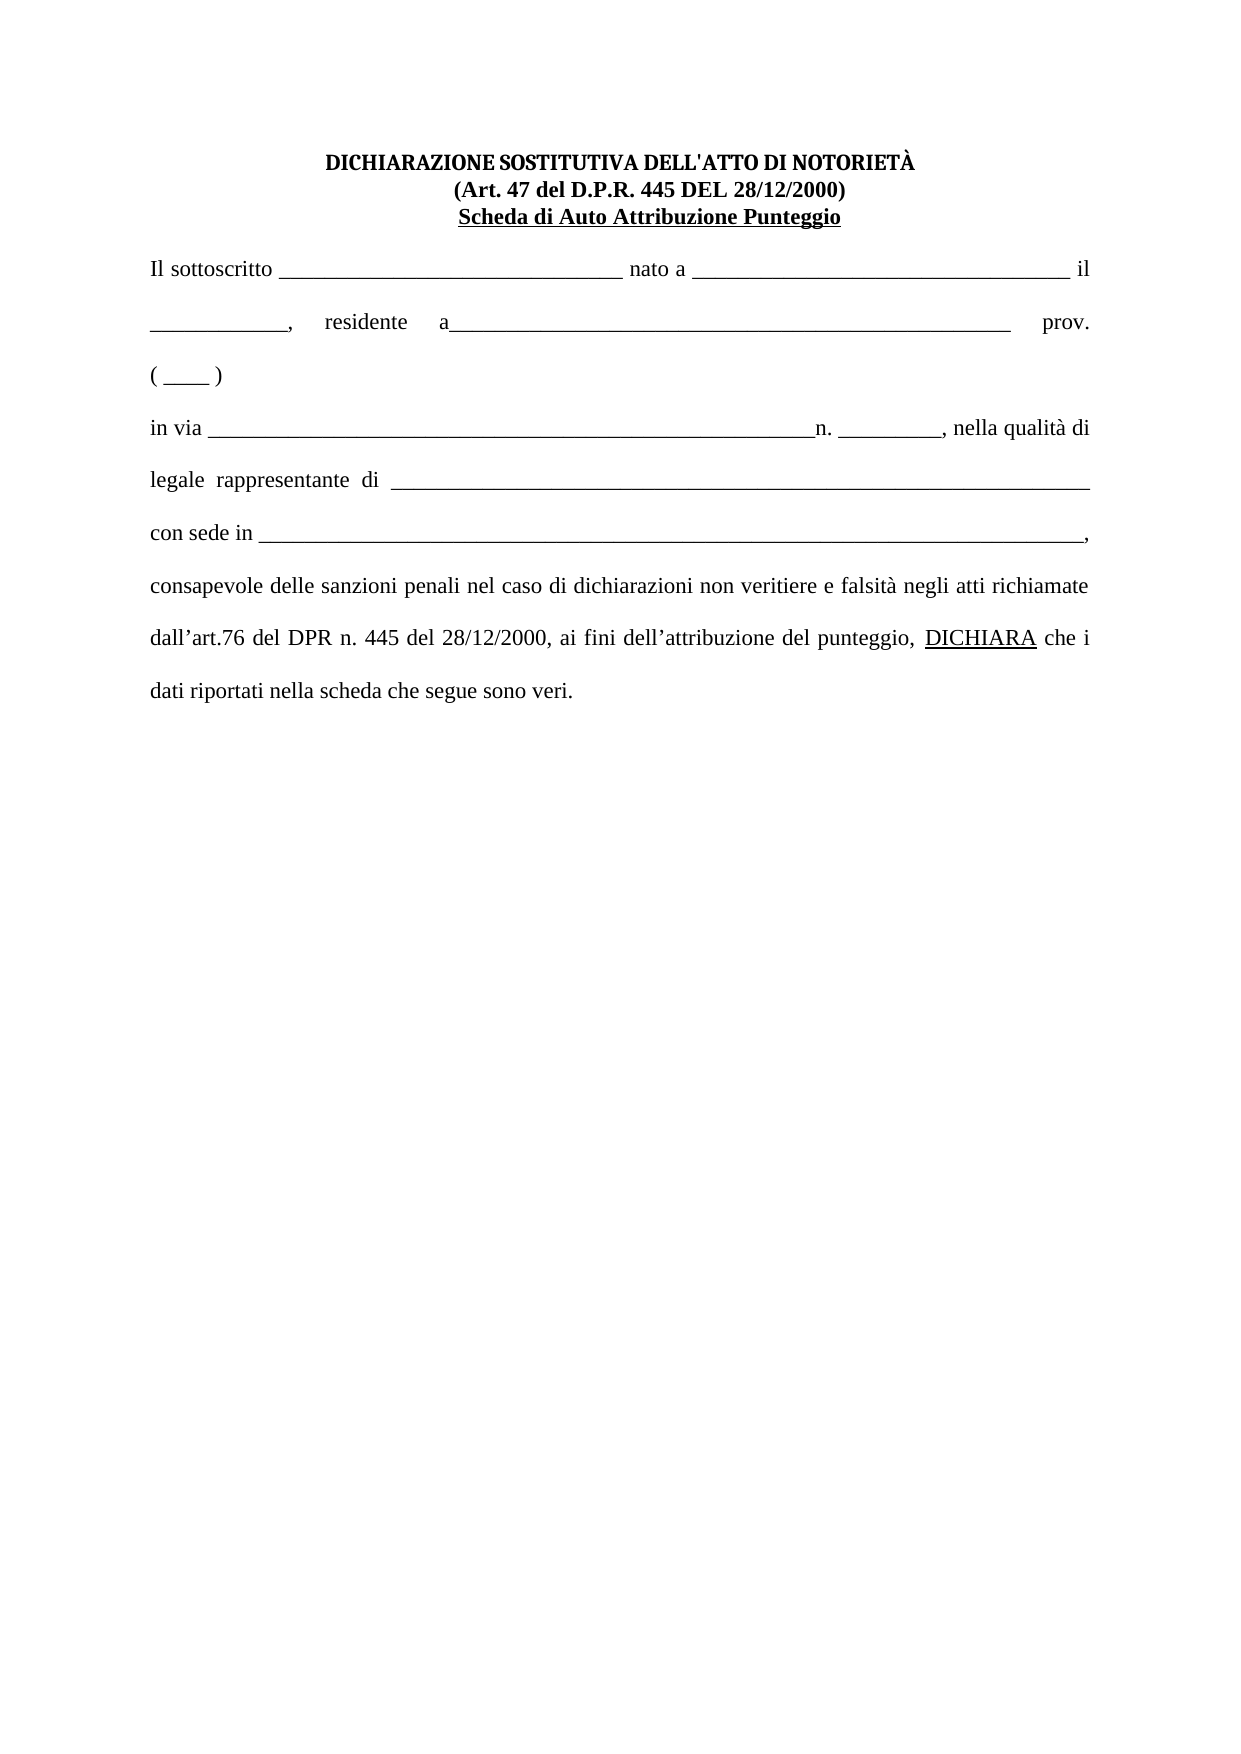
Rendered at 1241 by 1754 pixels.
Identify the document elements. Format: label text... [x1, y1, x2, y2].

text in via _____________________________________________________n. _________, nella qualità di legale rappresentante di _____________________________________________________________ con sede in ________________________________________________________________________, [150, 413, 1090, 545]
text (Art. 47 del D.P.R. 445 DEL 28/12/2000) [150, 176, 1149, 203]
text Scheda di Auto Attribuzione Punteggio [150, 203, 1149, 229]
text consapevole delle sanzioni penali nel caso di dichiarazioni non veritiere e falsità negli atti richiamate dall’art.76 del DPR n. 445 del 28/12/2000, ai fini dell’attribuzione del punteggio, DICHIARA che i dati riportati nella scheda che segue sono veri. [150, 572, 1090, 703]
text DICHIARAZIONE SOSTITUTIVA DELL'ATTO DI NOTORIETÀ [150, 150, 1090, 176]
text Il sottoscritto ______________________________ nato a _________________________________ il ____________, residente a_________________________________________________ prov. ( ____ ) [150, 255, 1090, 387]
